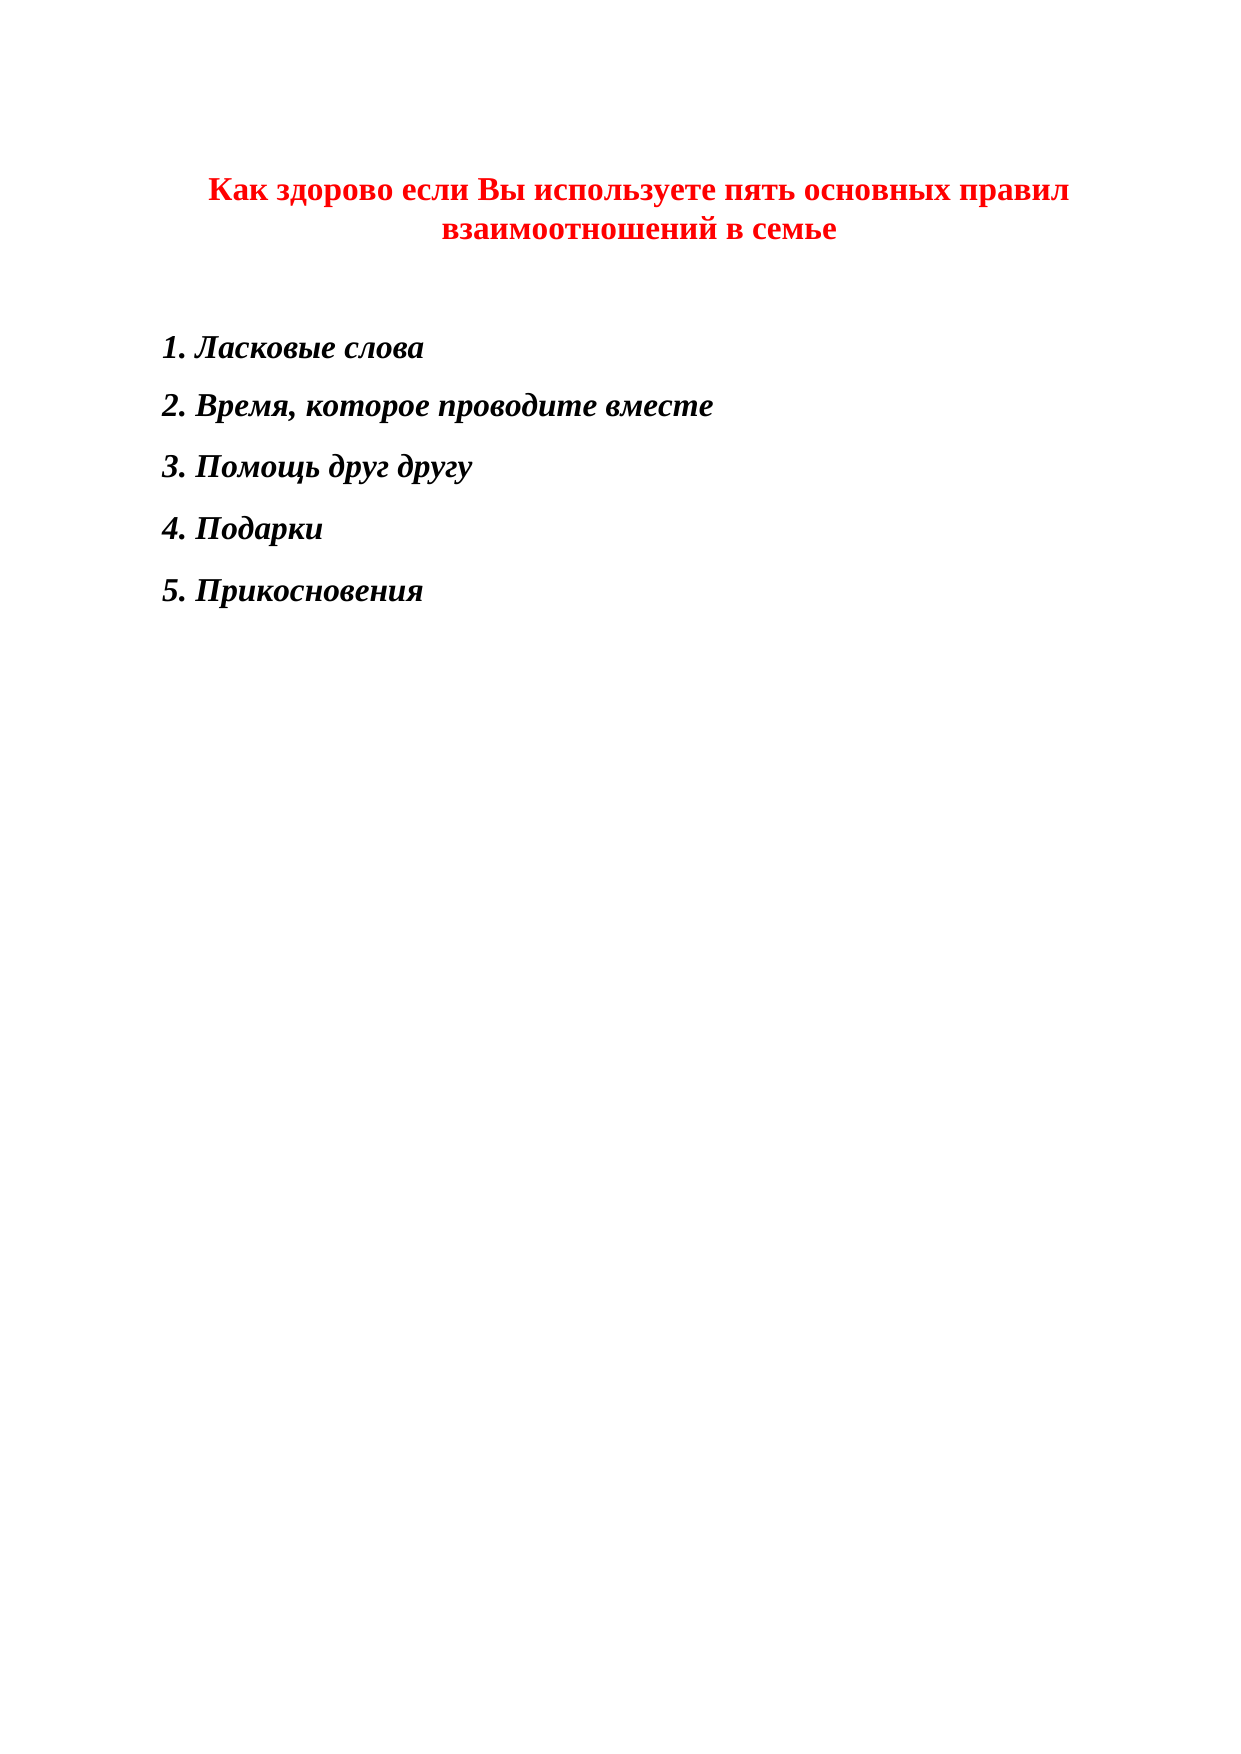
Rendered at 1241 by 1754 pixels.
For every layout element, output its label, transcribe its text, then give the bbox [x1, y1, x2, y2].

text 5. Прикосновения [162, 552, 1152, 614]
text взаимоотношений в семье [441, 209, 1152, 247]
text 3. Помощь друг другу [162, 429, 1152, 490]
text 4. Подарки [162, 490, 1152, 552]
text 1. Ласковые слова [162, 322, 1152, 367]
text 2. Время, которое проводите вместе [162, 367, 1152, 429]
text Как здорово если Вы используете пять основных правил [208, 163, 1152, 209]
